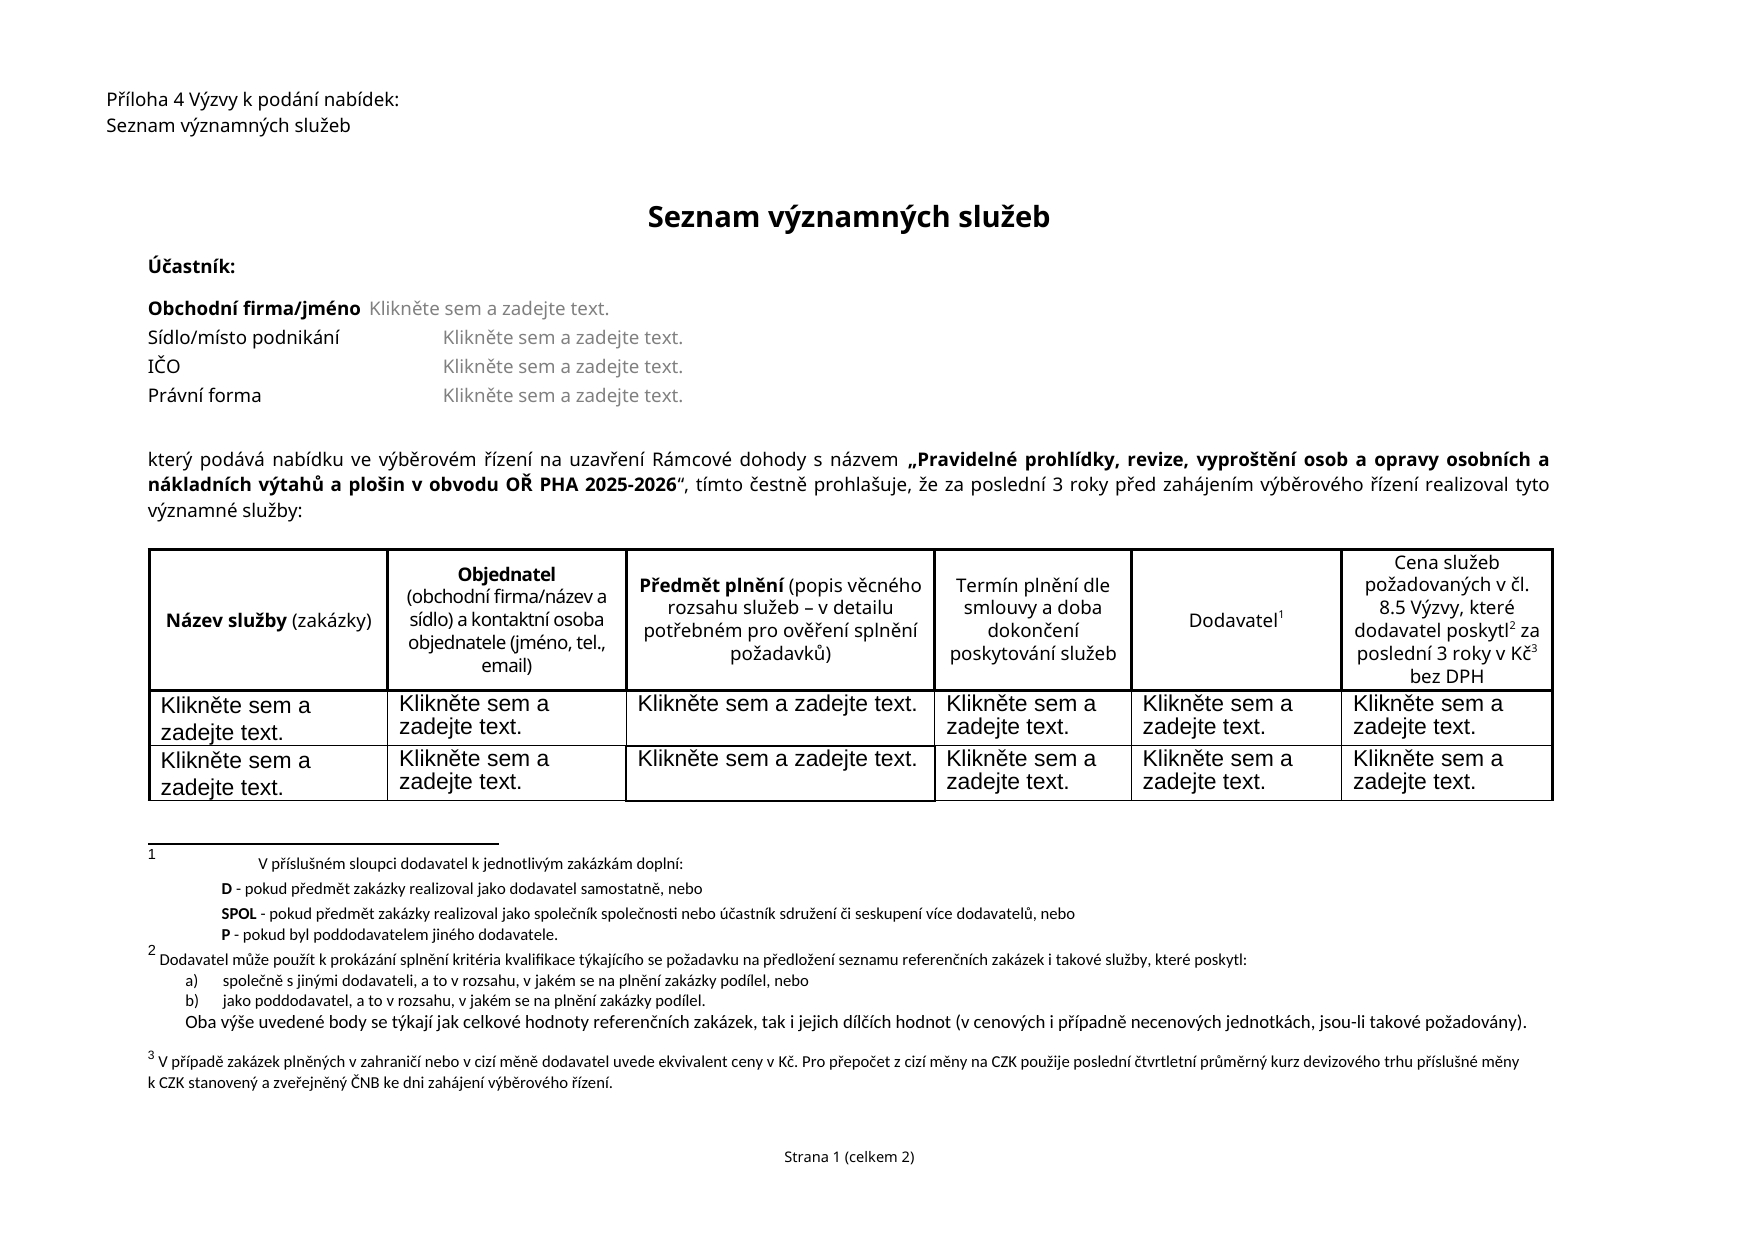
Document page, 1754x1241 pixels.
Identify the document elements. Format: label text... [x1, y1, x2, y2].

text který podává nabídku ve výběrovém řízení na uzavření Rámcové dohody s názvem „Pravidelné prohlídky, revize, vyproštění osob a opravy osobních a nákladních výtahů a plošin v obvodu OŘ PHA 2025-2026“, tímto čestně prohlašuje, že za poslední 3 roky před zahájením výběrového řízení realizoval tyto významné služby: [148, 446, 1551, 522]
table_header Název služby (zakázky) [151, 551, 386, 689]
title Seznam významných služeb [148, 196, 1551, 236]
table_header Dodavatel [1133, 551, 1340, 689]
text Účastník: [148, 249, 1551, 279]
table_header Termín plnění dle smlouvy a doba dokončení poskytování služeb [936, 551, 1130, 689]
table_header Cena služeb požadovaných v čl. 8.5 Výzvy, které dodavatel poskytl za poslední 3 roky v Kč bez DPH [1343, 551, 1551, 689]
text IČO [148, 350, 1551, 379]
table_header Předmět plnění (popis věcného rozsahu služeb – v detailu potřebném pro ověření splnění požadavků) [628, 551, 933, 689]
text Právní forma [148, 379, 1551, 408]
text Obchodní firma/jméno [148, 292, 1551, 321]
text Sídlo/místo podnikání [148, 321, 1551, 350]
table_header Objednatel (obchodní firma/název a sídlo) a kontaktní osoba objednatele (jméno, tel., email) [389, 551, 625, 689]
